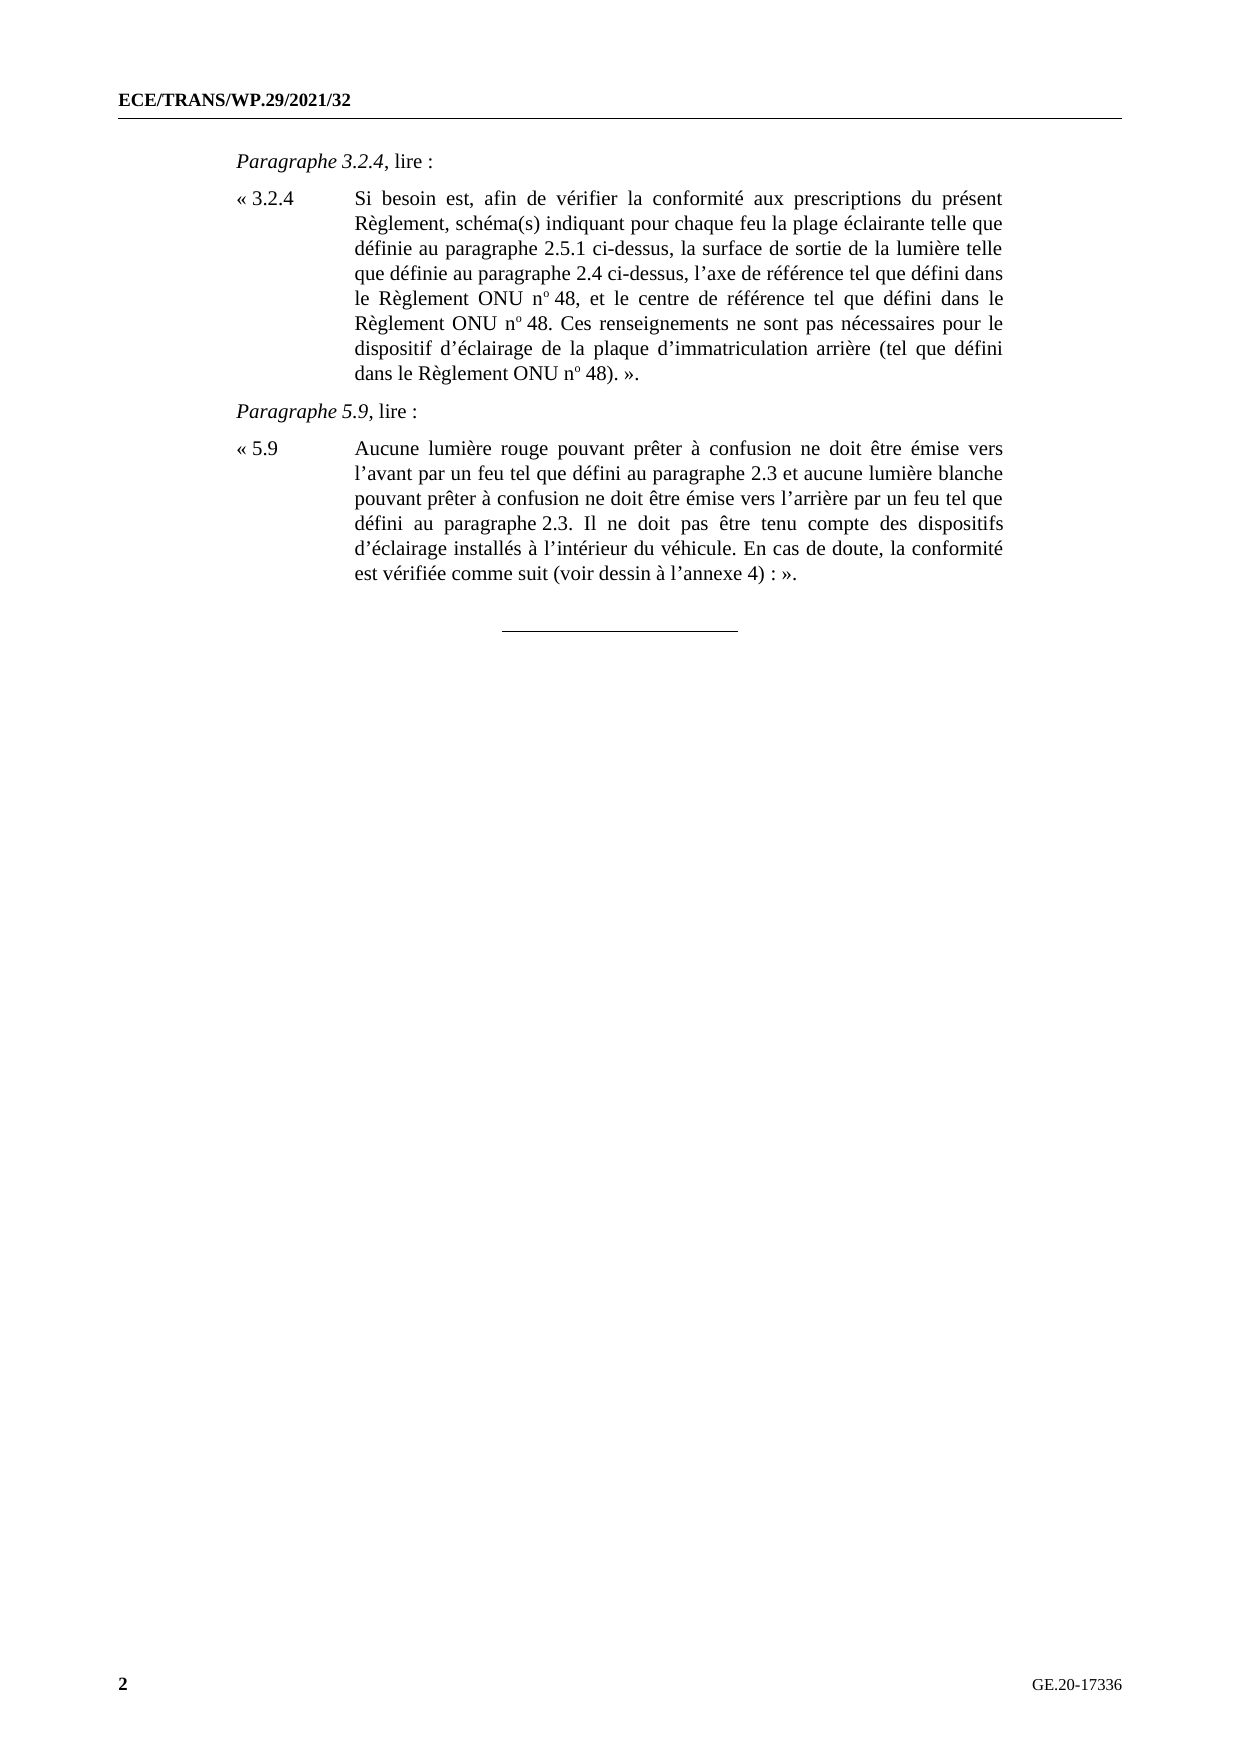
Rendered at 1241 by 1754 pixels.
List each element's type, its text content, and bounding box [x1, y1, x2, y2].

text « 5.9 Aucune lumière rouge pouvant prêter à confusion ne doit être émise vers l’avant par un feu tel que défini au paragraphe 2.3 et aucune lumière blanche pouvant prêter à confusion ne doit être émise vers l’arrière par un feu tel que défini au paragraphe 2.3. Il ne doit pas être tenu compte des dispositifs d’éclairage installés à l’intérieur du véhicule. En cas de doute, la conformité est vérifiée comme suit (voir dessin à l’annexe 4) : ». [236, 435, 1004, 585]
text Paragraphe 3.2.4, lire : [236, 148, 1004, 173]
text « 3.2.4 Si besoin est, afin de vérifier la conformité aux prescriptions du présent Règlement, schéma(s) indiquant pour chaque feu la plage éclairante telle que définie au paragraphe 2.5.1 ci-dessus, la surface de sortie de la lumière telle que définie au paragraphe 2.4 ci-dessus, l’axe de référence tel que défini dans le Règlement ONU no 48, et le centre de référence tel que défini dans le Règlement ONU no 48. Ces renseignements ne sont pas nécessaires pour le dispositif d’éclairage de la plaque d’immatriculation arrière (tel que défini dans le Règlement ONU no 48). ». [236, 185, 1004, 385]
text Paragraphe 5.9, lire : [236, 398, 1004, 423]
